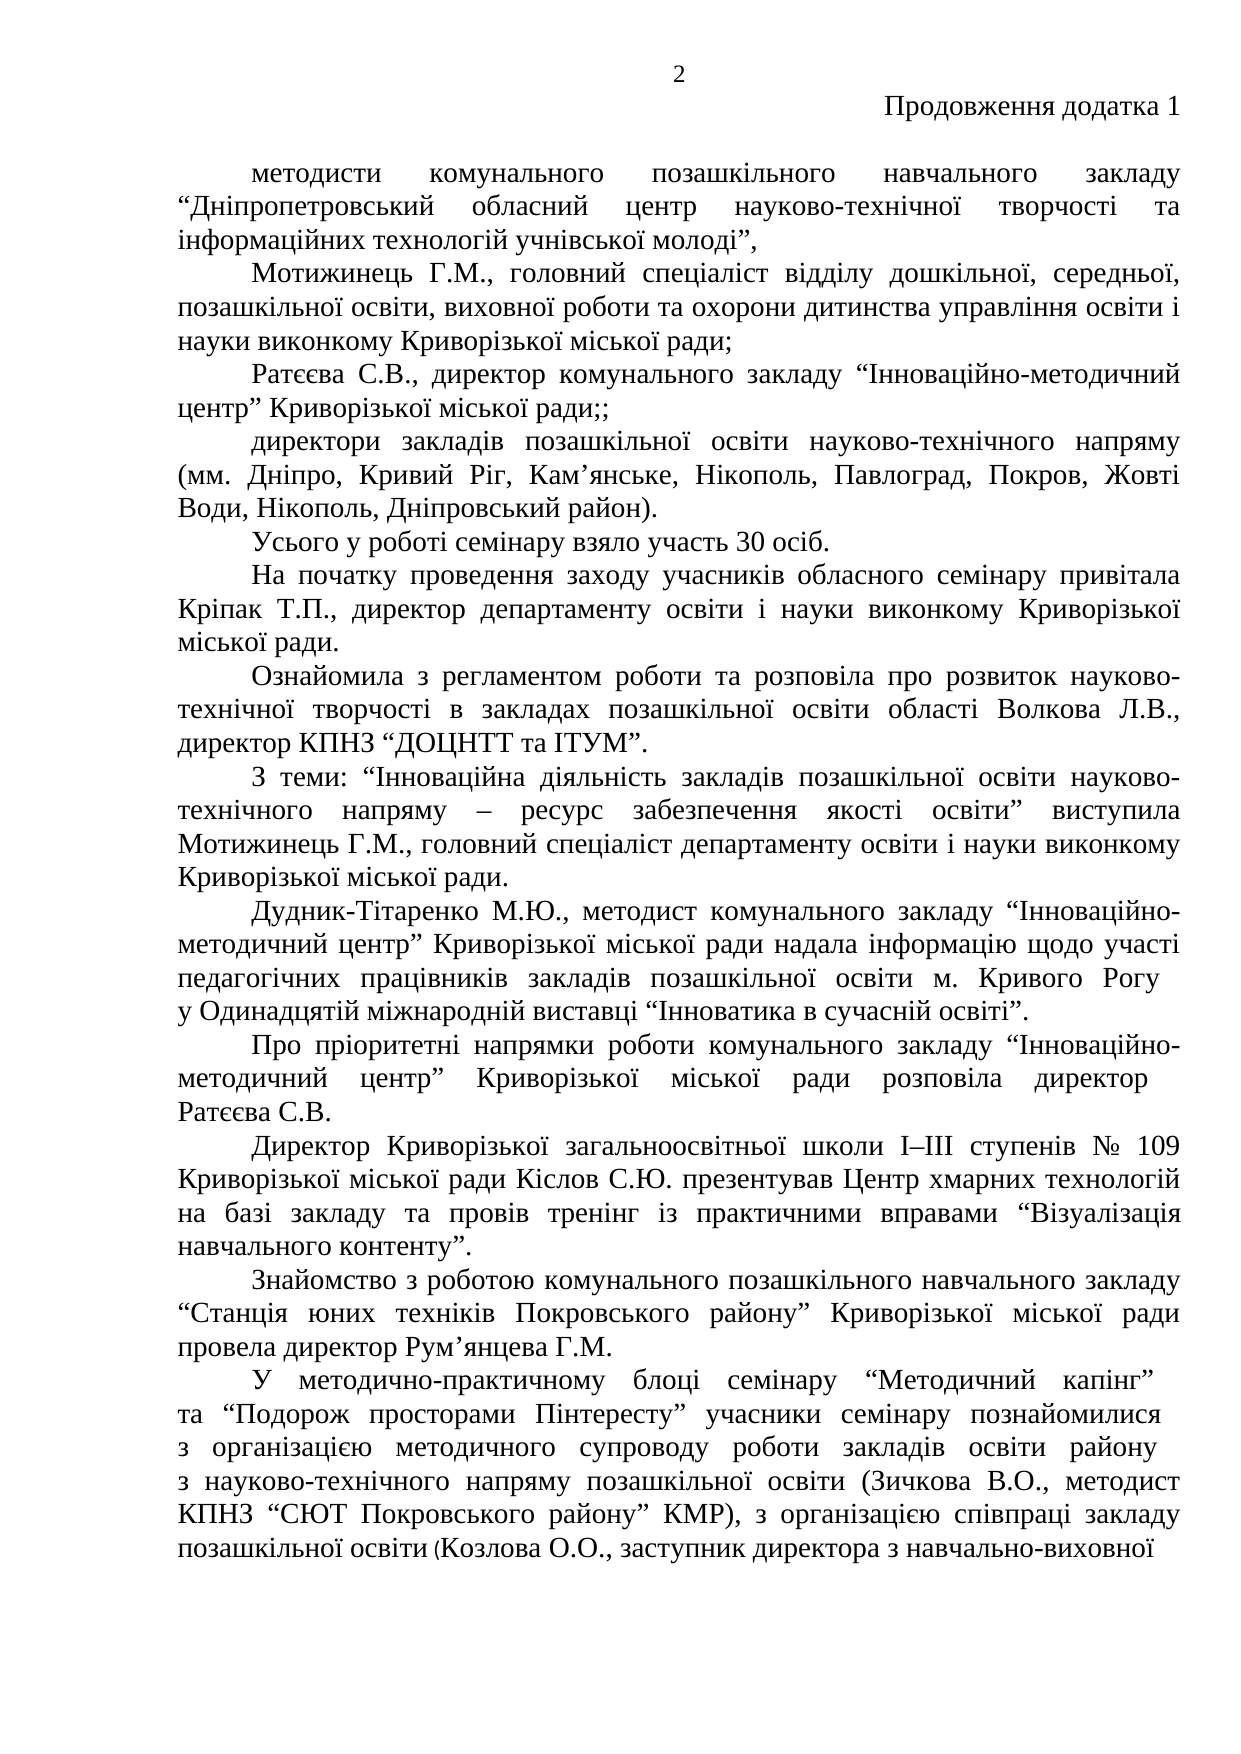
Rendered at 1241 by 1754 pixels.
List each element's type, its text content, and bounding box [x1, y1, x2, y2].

text Дудник-Тітаренко М.Ю., методист комунального закладу “Інноваційно-методичний центр” Криворізької міської ради надала інформацію щодо участі педагогічних працівників закладів позашкільної освіти м. Кривого Рогу у Одинадцятій міжнародній виставці “Інноватика в сучасній освіті”. [177, 893, 1181, 1027]
text Ратєєва С.В., директор комунального закладу “Інноваційно-методичний центр” Криворізької міської ради;; [177, 356, 1181, 423]
text методисти комунального позашкільного навчального закладу “Дніпропетровський обласний центр науково-технічної творчості та інформаційних технологій учнівської молоді”, [177, 155, 1181, 256]
text Директор Криворізької загальноосвітньої школи І–ІІІ ступенів № 109 Криворізької міської ради Кіслов С.Ю. презентував Центр хмарних технологій на базі закладу та провів тренінг із практичними вправами “Візуалізація навчального контенту”. [177, 1128, 1181, 1262]
text На початку проведення заходу учасників обласного семінару привітала Кріпак Т.П., директор департаменту освіти і науки виконкому Криворізької міської ради. [177, 557, 1181, 658]
text Про пріоритетні напрямки роботи комунального закладу “Інноваційно-методичний центр” Криворізької міської ради розповіла директор Ратєєва С.В. [177, 1027, 1181, 1128]
text У методично-практичному блоці семінару “Методичний капінг” та “Подорож просторами Пінтересту” учасники семінару познайомилися з організацією методичного супроводу роботи закладів освіти району з науково-технічного напряму позашкільної освіти (Зичкова В.О., методист КПНЗ “СЮТ Покровського району” КМР), з організацією співпраці закладу позашкільної освіти (Козлова О.О., заступник директора з навчально-виховної [177, 1362, 1181, 1564]
text Мотижинець Г.М., головний спеціаліст відділу дошкільної, середньої, позашкільної освіти, виховної роботи та охорони дитинства управління освіти і науки виконкому Криворізької міської ради; [177, 256, 1181, 356]
text Знайомство з роботою комунального позашкільного навчального закладу “Станція юних техніків Покровського району” Криворізької міської ради провела директор Рум’янцева Г.М. [177, 1262, 1181, 1362]
text З теми: “Інноваційна діяльність закладів позашкільної освіти науково-технічного напряму – ресурс забезпечення якості освіти” виступила Мотижинець Г.М., головний спеціаліст департаменту освіти і науки виконкому Криворізької міської ради. [177, 759, 1181, 893]
text Усього у роботі семінару взяло участь 30 осіб. [177, 524, 1181, 557]
text директори закладів позашкільної освіти науково-технічного напряму (мм. Дніпро, Кривий Ріг, Кам’янське, Нікополь, Павлоград, Покров, Жовті Води, Нікополь, Дніпровський район). [177, 423, 1181, 524]
text Ознайомила з регламентом роботи та розповіла про розвиток науково-технічної творчості в закладах позашкільної освіти області Волкова Л.В., директор КПНЗ “ДОЦНТТ та ІТУМ”. [177, 658, 1181, 759]
